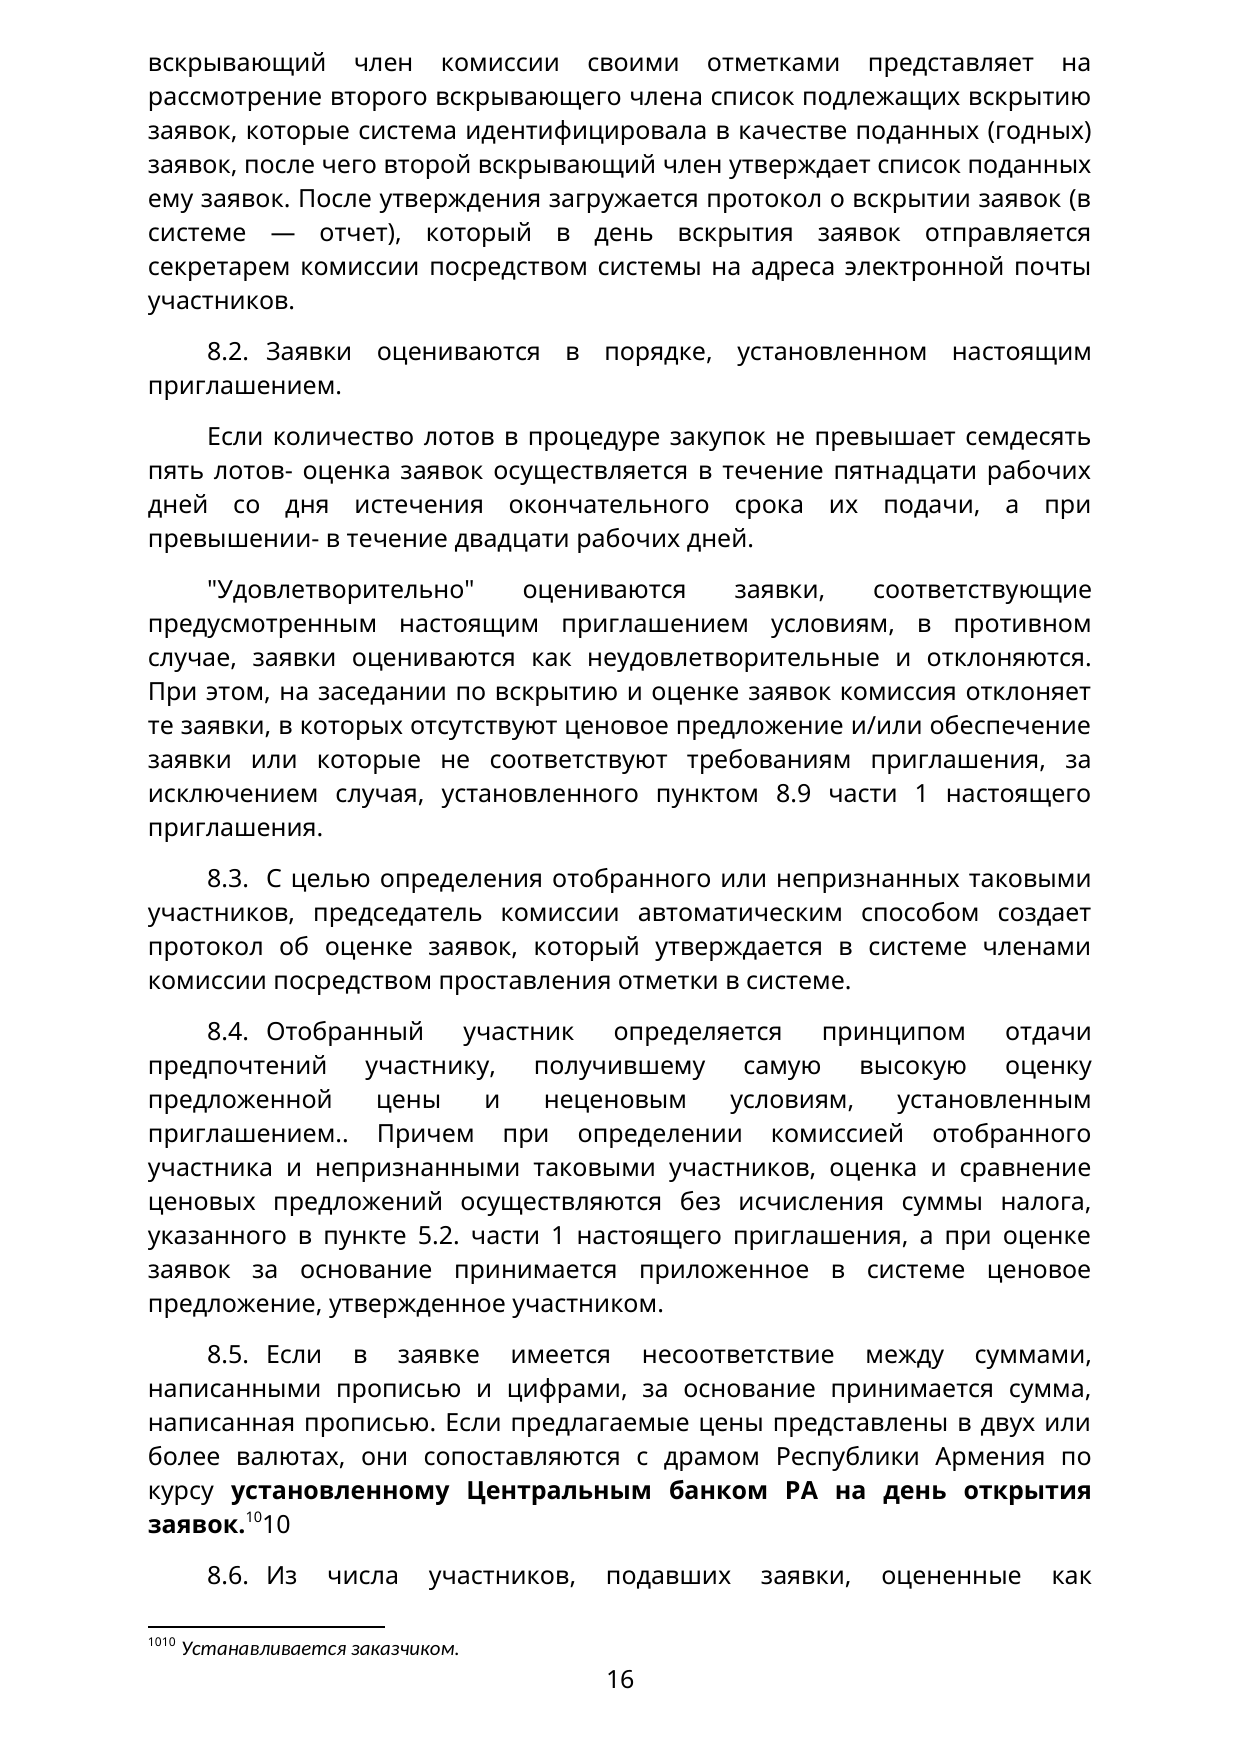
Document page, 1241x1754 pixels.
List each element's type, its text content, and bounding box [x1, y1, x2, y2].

text 8.2. Заявки оцениваются в порядке, установленном настоящим приглашением. [148, 333, 1092, 402]
text "Удовлетворительно" оцениваются заявки, соответствующие предусмотренным настоящим приглашением условиям, в противном случае, заявки оцениваются как неудовлетворительные и отклоняются. При этом, на заседании по вскрытию и оценке заявок комиссия отклоняет те заявки, в которых отсутствуют ценовое предложение и/или обеспечение заявки или которые не соответствуют требованиям приглашения, за исключением случая, установленного пунктом 8.9 части 1 настоящего приглашения. [148, 571, 1092, 844]
text Если количество лотов в процедуре закупок не превышает семдесять пять лотов- оценка заявок осуществляется в течение пятнадцати рабочих дней со дня истечения окончательного срока их подачи, а при превышении- в течение двадцати рабочих дней. [148, 418, 1092, 554]
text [148, 44, 1092, 317]
text 8.4. Отобранный участник определяется принципом отдачи предпочтений участнику, получившему самую высокую оценку предложенной цены и неценовым условиям, установленным приглашением.. Причем при определении комиссией отобранного участника и непризнанными таковыми участников, оценка и сравнение ценовых предложений осуществляются без исчисления суммы налога, указанного в пункте 5.2. части 1 настоящего приглашения, а при оценке заявок за основание принимается приложенное в системе ценовое предложение, утвержденное участником. [148, 1013, 1092, 1320]
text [148, 1558, 1092, 1592]
text 8.3. С целью определения отобранного или непризнанных таковыми участников, председатель комиссии автоматическим способом создает протокол об оценке заявок, который утверждается в системе членами комиссии посредством проставления отметки в системе. [148, 860, 1092, 997]
text 8.5. Если в заявке имеется несоответствие между суммами, написанными прописью и цифрами, за основание принимается сумма, написанная прописью. Если предлагаемые цены представлены в двух или более валютах, они сопоставляются с драмом Республики Армения по курсу установленному Центральным банком РА на день открытия заявок.10 [148, 1337, 1092, 1541]
